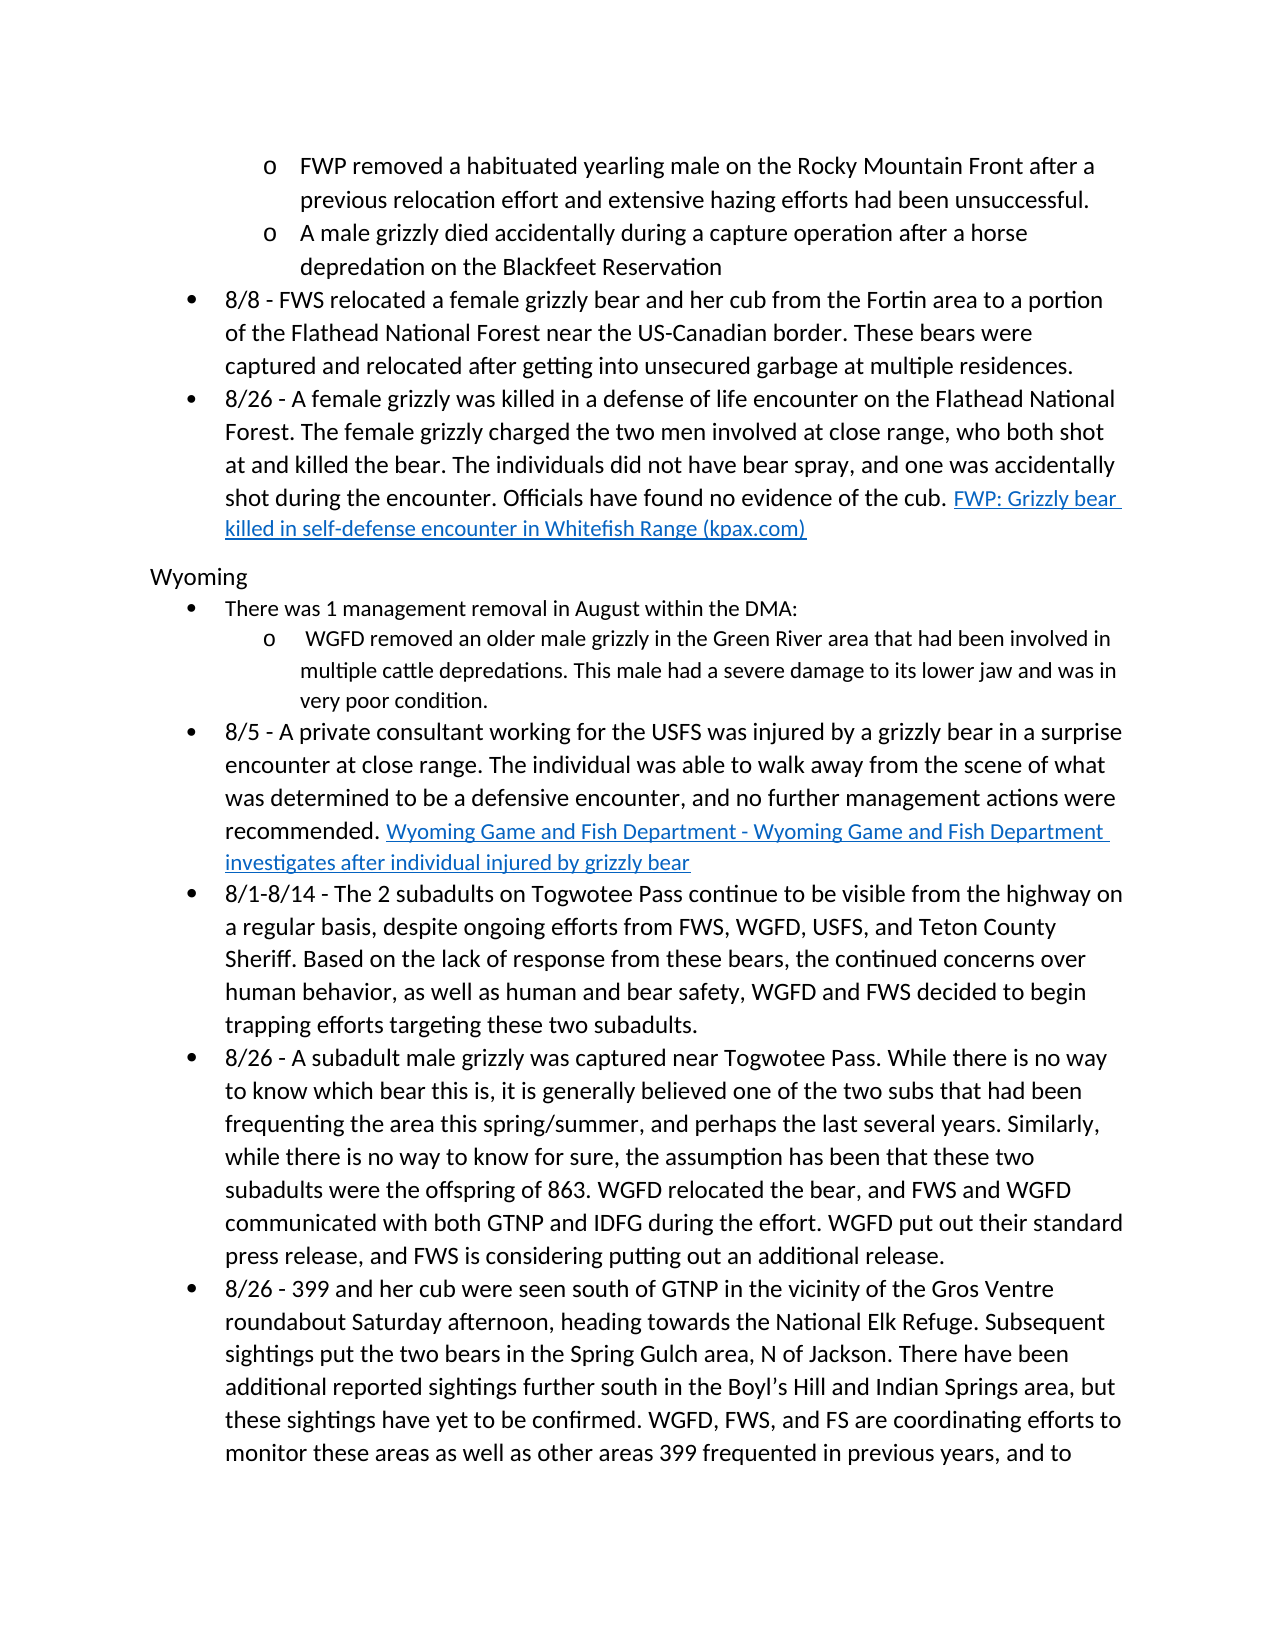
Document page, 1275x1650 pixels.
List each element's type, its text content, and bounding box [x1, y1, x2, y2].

list 8/5 - A private consultant working for the USFS was injured by a grizzly bear in a surprise encounter at close range. The individual was able to walk away from the scene of what was determined to be a defensive encounter, and no further management actions were recommended. Wyoming Game and Fish Department - Wyoming Game and Fish Department investigates after individual injured by grizzly bear [187, 716, 1125, 876]
list FWP removed a habituated yearling male on the Rocky Mountain Front after a previous relocation effort and extensive hazing efforts had been unsuccessful. [262, 150, 1125, 215]
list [187, 1273, 1125, 1468]
text Wyoming [150, 561, 1125, 592]
list 8/1-8/14 - The 2 subadults on Togwotee Pass continue to be visible from the highway on a regular basis, despite ongoing efforts from FWS, WGFD, USFS, and Teton County Sheriff. Based on the lack of response from these bears, the continued concerns over human behavior, as well as human and bear safety, WGFD and FWS decided to begin trapping efforts targeting these two subadults. [187, 878, 1125, 1040]
list A male grizzly died accidentally during a capture operation after a horse depredation on the Blackfeet Reservation [262, 217, 1125, 282]
list 8/8 - FWS relocated a female grizzly bear and her cub from the Fortin area to a portion of the Flathead National Forest near the US-Canadian border. These bears were captured and relocated after getting into unsecured garbage at multiple residences. [187, 284, 1125, 381]
list WGFD removed an older male grizzly in the Green River area that had been involved in multiple cattle depredations. This male had a severe damage to its lower jaw and was in very poor condition. [262, 624, 1125, 714]
list 8/26 - A female grizzly was killed in a defense of life encounter on the Flathead National Forest. The female grizzly charged the two men involved at close range, who both shot at and killed the bear. The individuals did not have bear spray, and one was accidentally shot during the encounter. Officials have found no evidence of the cub. FWP: Grizzly bear killed in self-defense encounter in Whitefish Range (kpax.com) [187, 383, 1125, 542]
list 8/26 - A subadult male grizzly was captured near Togwotee Pass. While there is no way to know which bear this is, it is generally believed one of the two subs that had been frequenting the area this spring/summer, and perhaps the last several years. Similarly, while there is no way to know for sure, the assumption has been that these two subadults were the offspring of 863. WGFD relocated the bear, and FWS and WGFD communicated with both GTNP and IDFG during the effort. WGFD put out their standard press release, and FWS is considering putting out an additional release. [187, 1042, 1125, 1270]
list There was 1 management removal in August within the DMA: [187, 594, 1125, 622]
